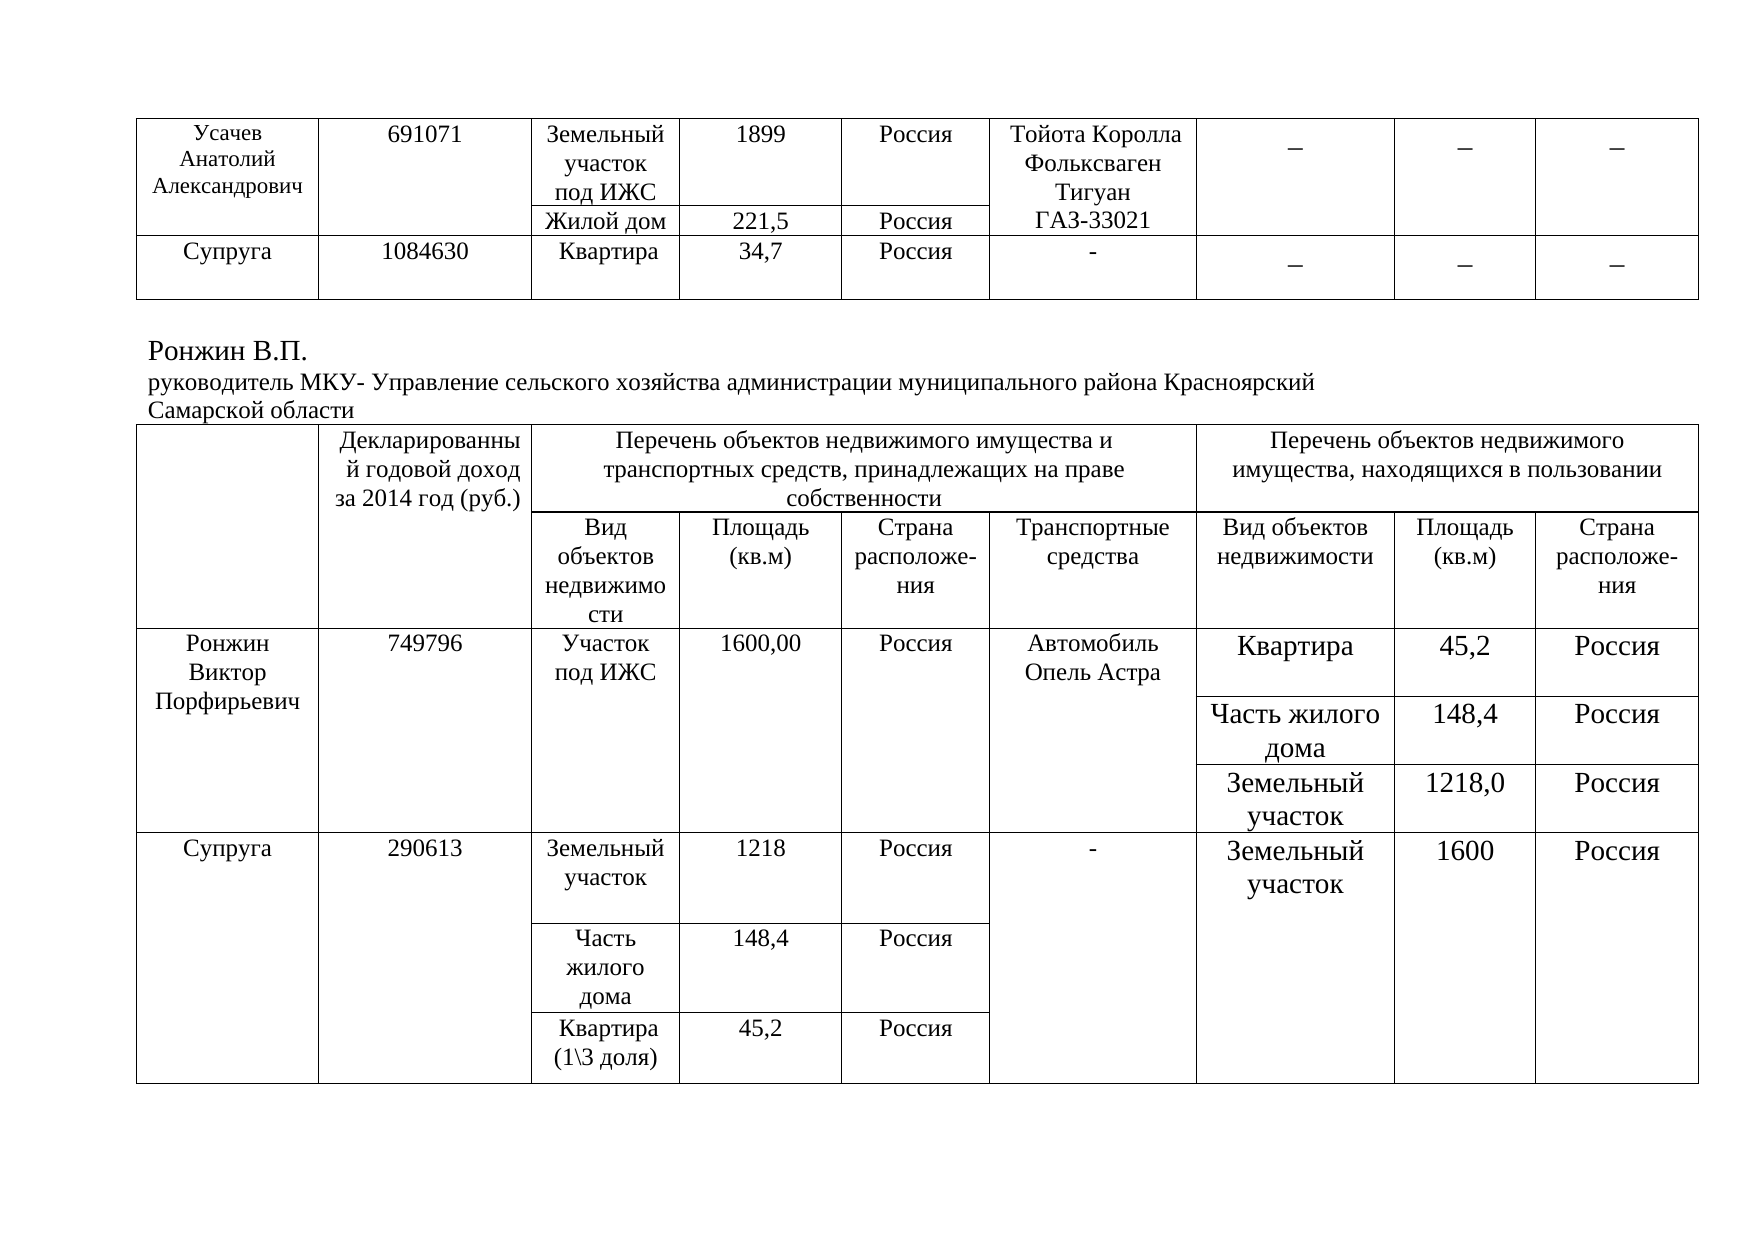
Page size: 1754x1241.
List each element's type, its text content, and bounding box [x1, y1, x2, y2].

table_cell Россия [842, 1013, 989, 1082]
table_cell Земельный участок под ИЖС [532, 119, 679, 205]
table_cell Россия [1536, 833, 1698, 1082]
table_cell 290613 [319, 833, 531, 1082]
table_cell Россия [1536, 765, 1698, 832]
table_cell Земельный участок [1197, 833, 1394, 1082]
text Самарской области [148, 395, 1606, 424]
table_cell 1218,0 [1395, 765, 1535, 832]
table_cell Россия [842, 833, 989, 922]
table_cell Квартира (1\3 доля) [532, 1013, 679, 1082]
table_cell 45,2 [680, 1013, 841, 1082]
table_cell Страна расположе-ния [842, 513, 989, 627]
table_cell 34,7 [680, 236, 841, 298]
table_cell 221,5 [680, 206, 841, 235]
table_cell 1899 [680, 119, 841, 205]
table_cell Россия [1536, 629, 1698, 696]
table_header [137, 425, 318, 627]
table_cell _ [1536, 236, 1698, 298]
table_cell Вид объектов недвижимости [1197, 513, 1394, 627]
table_cell Площадь (кв.м) [680, 513, 841, 627]
text Ронжин В.П. [148, 333, 1606, 367]
table_cell _ [1197, 119, 1394, 235]
table_cell 148,4 [680, 924, 841, 1012]
table_cell 1084630 [319, 236, 531, 298]
table_cell Вид объектов недвижимости [532, 513, 679, 627]
table_cell _ [1536, 119, 1698, 235]
table_cell Участок под ИЖС [532, 629, 679, 832]
table_cell Квартира [1197, 629, 1394, 696]
table_header Перечень объектов недвижимого имущества и транспортных средств, принадлежащих на праве собственности [532, 425, 1196, 511]
table_cell 148,4 [1395, 697, 1535, 764]
table_cell Усачев Анатолий Александрович [137, 119, 318, 235]
table_cell Земельный участок [532, 833, 679, 922]
table_cell 1218 [680, 833, 841, 922]
table_cell Автомобиль Опель Астра [990, 629, 1196, 832]
table_cell Россия [842, 629, 989, 832]
table_cell Часть жилого дома [532, 924, 679, 1012]
table_header Перечень объектов недвижимого имущества, находящихся в пользовании [1197, 425, 1698, 511]
table_cell Страна расположе-ния [1536, 513, 1698, 627]
table_cell 691071 [319, 119, 531, 235]
table_cell 1600 [1395, 833, 1535, 1082]
table_cell Россия [842, 236, 989, 298]
table_header Декларированный годовой доход за 2014 год (руб.) [319, 425, 531, 627]
table_cell 1600,00 [680, 629, 841, 832]
table_cell _ [1197, 236, 1394, 298]
table_cell _ [1395, 236, 1535, 298]
table_cell Россия [842, 924, 989, 1012]
table_cell _ [1395, 119, 1535, 235]
table_cell Площадь (кв.м) [1395, 513, 1535, 627]
table_cell Транспортные средства [990, 513, 1196, 627]
table_cell Тойота Королла Фольксваген Тигуан ГАЗ-33021 [990, 119, 1196, 235]
table_cell - [990, 833, 1196, 1082]
table_cell Россия [842, 206, 989, 235]
table_cell 45,2 [1395, 629, 1535, 696]
table_cell Россия [1536, 697, 1698, 764]
table_cell Ронжин Виктор Порфирьевич [137, 629, 318, 832]
table_cell Квартира [532, 236, 679, 298]
table_cell Часть жилого дома [1197, 697, 1394, 764]
table_cell Земельный участок [1197, 765, 1394, 832]
table_cell Супруга [137, 236, 318, 298]
table_cell Супруга [137, 833, 318, 1082]
table_cell 749796 [319, 629, 531, 832]
table_cell Жилой дом [532, 206, 679, 235]
table_cell - [990, 236, 1196, 298]
table_cell Россия [842, 119, 989, 205]
text руководитель МКУ- Управление сельского хозяйства администрации муниципального района Красноярский [148, 367, 1606, 395]
